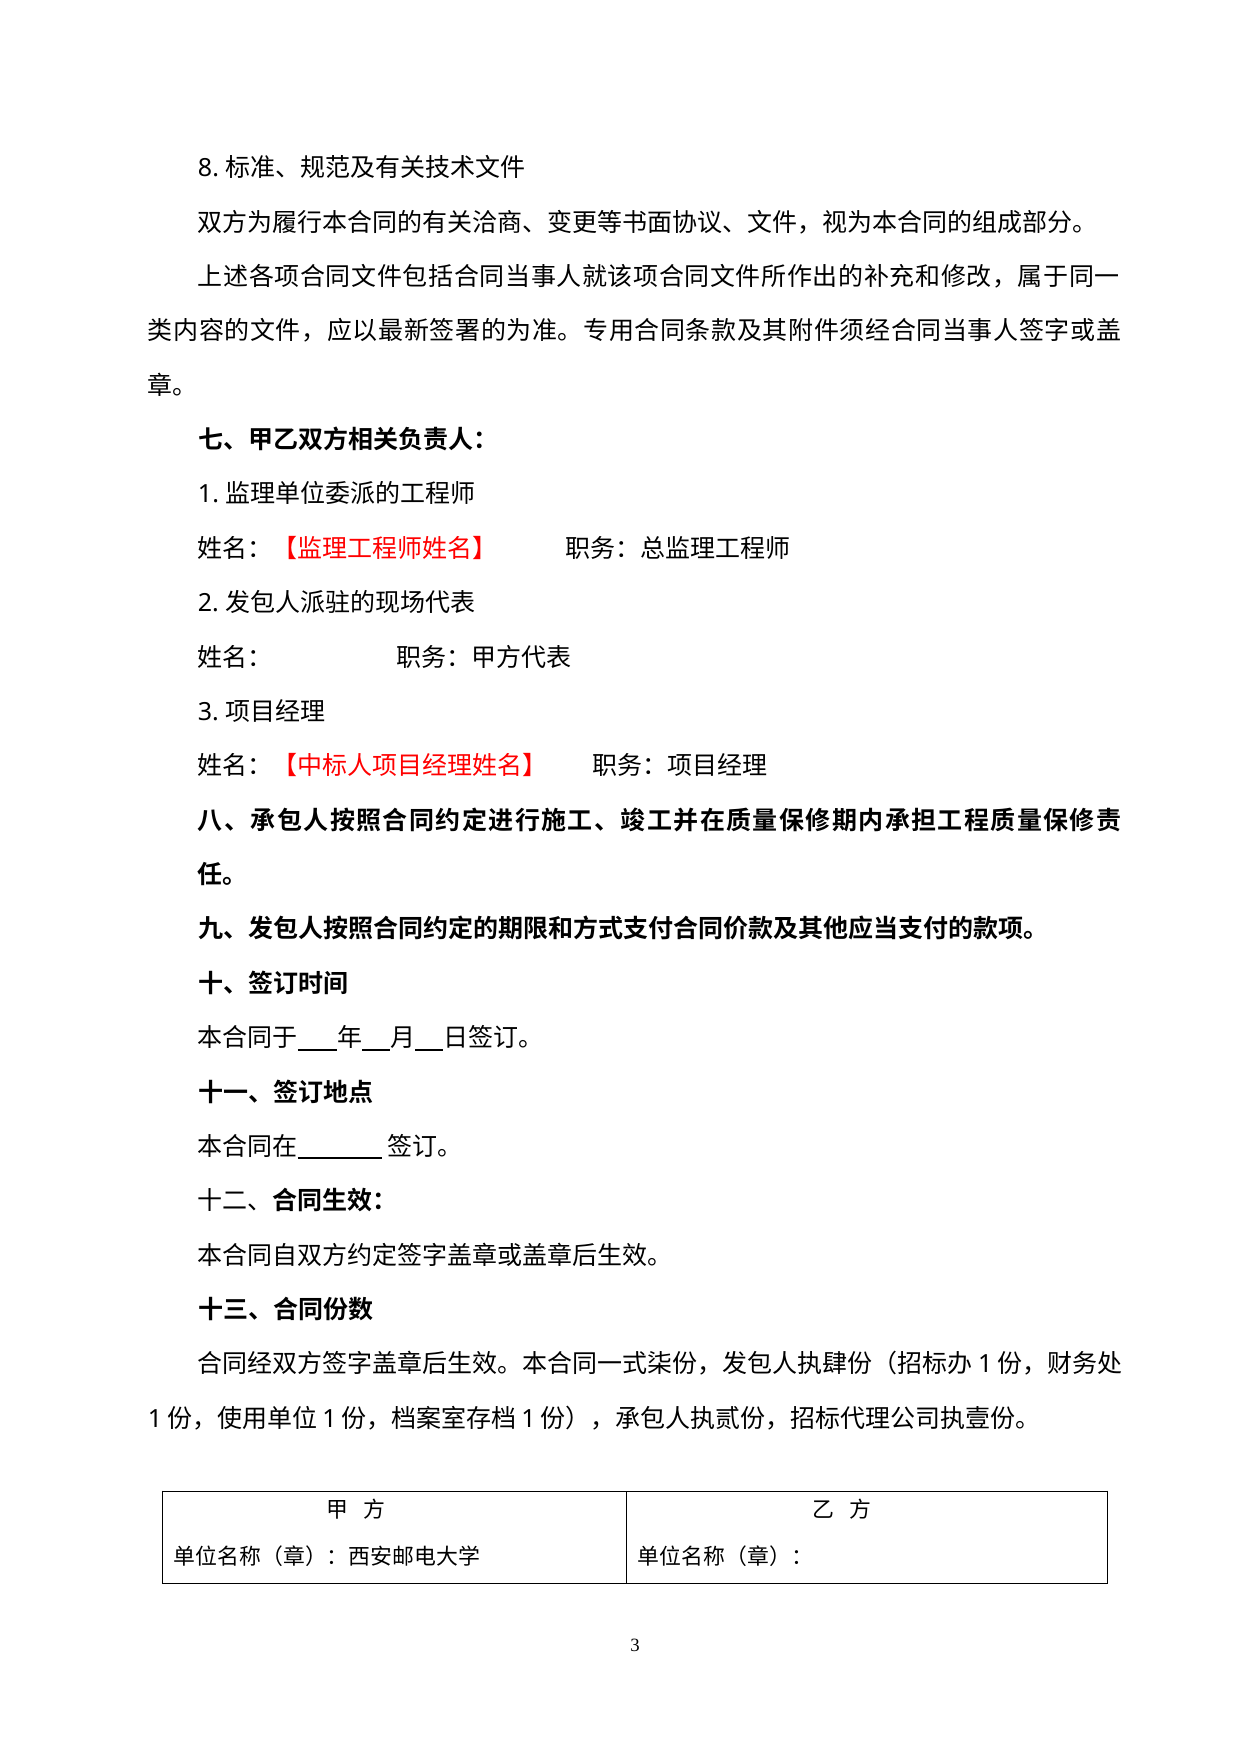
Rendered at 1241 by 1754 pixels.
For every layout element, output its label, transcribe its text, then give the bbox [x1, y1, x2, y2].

text 本合同于 年 月 日签订。 [148, 1018, 1122, 1054]
text 双方为履行本合同的有关洽商、变更等书面协议、文件，视为本合同的组成部分。 [148, 202, 1122, 238]
text 本合同在 签订。 [148, 1126, 1122, 1163]
text 上述各项合同文件包括合同当事人就该项合同文件所作出的补充和修改，属于同一类内容的文件，应以最新签署的为准。专用合同条款及其附件须经合同当事人签字或盖章。 [148, 256, 1122, 401]
text 姓名：【监理工程师姓名】 职务：总监理工程师 [148, 528, 1122, 564]
text 十一、签订地点 [148, 1072, 1122, 1108]
text 八、承包人按照合同约定进行施工、竣工并在质量保修期内承担工程质量保修责任。 [198, 800, 1122, 891]
text 姓名：【中标人项目经理姓名】 职务：项目经理 [148, 746, 1122, 782]
text 8. 标准、规范及有关技术文件 [148, 148, 1122, 184]
text 七、甲乙双方相关负责人： [148, 419, 1122, 456]
text 合同经双方签字盖章后生效。本合同一式柒份，发包人执肆份（招标办1份，财务处1份，使用单位1份，档案室存档1份），承包人执贰份，招标代理公司执壹份。 [148, 1344, 1122, 1434]
text 九、发包人按照合同约定的期限和方式支付合同价款及其他应当支付的款项。 [148, 909, 1122, 945]
text 1. 监理单位委派的工程师 [148, 474, 1122, 510]
text 十、签订时间 [148, 963, 1122, 999]
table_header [627, 1492, 1107, 1583]
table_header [163, 1492, 626, 1583]
text 本合同自双方约定签字盖章或盖章后生效。 [148, 1235, 1122, 1271]
list 项目经理 [148, 691, 1122, 728]
text 姓名： 职务：甲方代表 [148, 637, 1122, 673]
text 十二、合同生效： [148, 1181, 1122, 1217]
list 发包人派驻的现场代表 [148, 583, 1122, 619]
text 十三、合同份数 [148, 1289, 1122, 1326]
